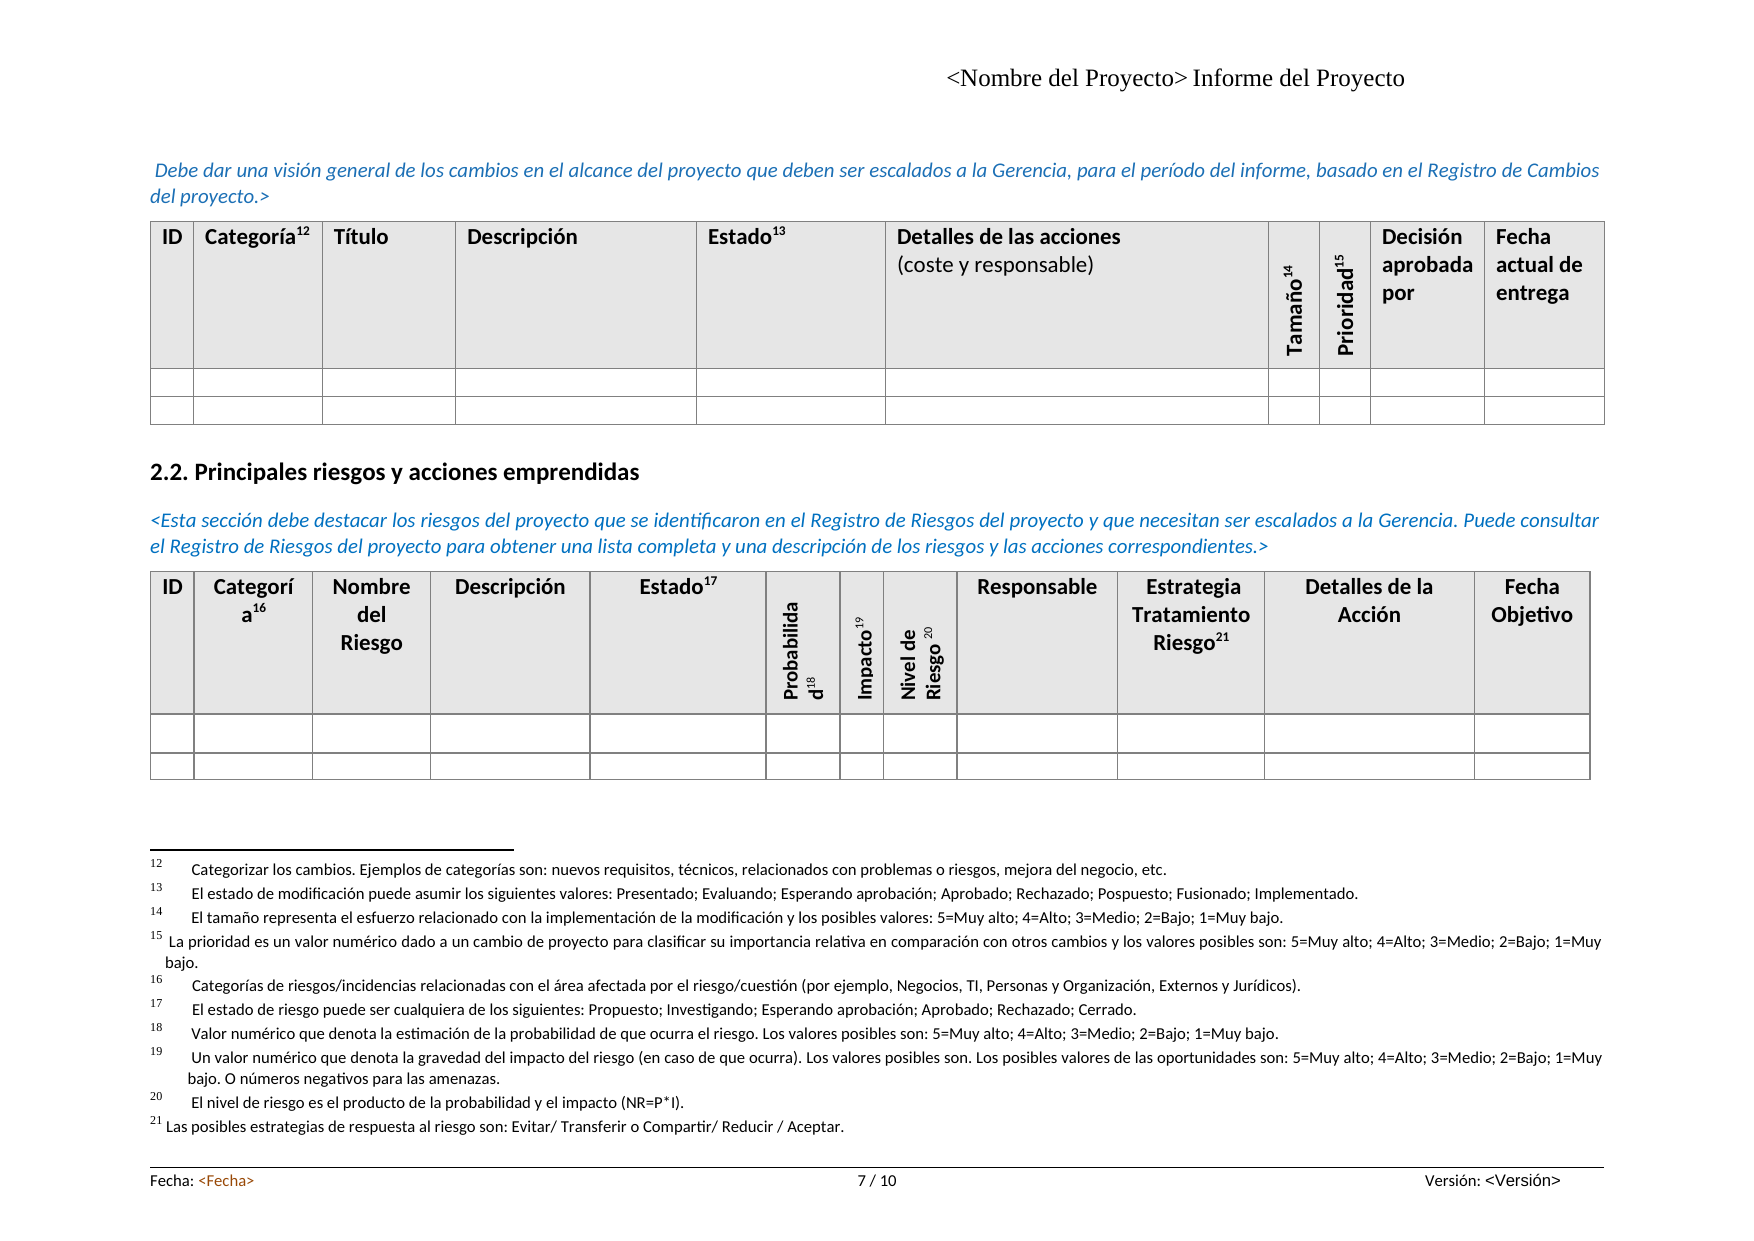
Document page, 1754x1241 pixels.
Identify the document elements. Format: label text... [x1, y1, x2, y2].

table_cell [697, 397, 885, 424]
table_cell [958, 715, 1117, 752]
table_cell [1475, 715, 1589, 752]
table_header Nombre del Riesgo [313, 572, 430, 713]
table_header Tamaño [1269, 222, 1319, 368]
table_header Categoría [194, 222, 322, 368]
table_cell [323, 369, 455, 396]
table_cell [151, 397, 193, 424]
table_cell [841, 754, 883, 779]
table_cell [1118, 754, 1264, 779]
table_cell [313, 754, 430, 779]
table_cell [431, 715, 589, 752]
table_cell [1269, 369, 1319, 396]
table_header Nivel de Riesgo [884, 572, 956, 713]
table_header ID [151, 222, 193, 368]
table_header Descripción [456, 222, 696, 368]
table_cell [1320, 369, 1370, 396]
table_header Título [323, 222, 455, 368]
table_header Fecha Objetivo [1475, 572, 1589, 713]
table_cell [195, 715, 312, 752]
table_header Estrategia Tratamiento Riesgo [1118, 572, 1264, 713]
table_cell [1485, 369, 1604, 396]
table_header Estado [591, 572, 765, 713]
table_header Fecha actual de entrega [1485, 222, 1604, 368]
table_cell [431, 754, 589, 779]
table_cell [886, 369, 1268, 396]
table_cell [1265, 754, 1474, 779]
text <Esta sección debe destacar los riesgos del proyecto que se identificaron en el Registro de Riesgos del proyecto y que necesitan ser escalados a la Gerencia. Puede consultar el Registro de Riesgos del proyecto para obtener una lista completa y una descripción de los riesgos y las acciones correspondientes.> [150, 508, 1604, 558]
table_cell [1320, 397, 1370, 424]
table_header Descripción [431, 572, 589, 713]
table_cell [841, 715, 883, 752]
table_cell [697, 369, 885, 396]
table_cell [767, 715, 839, 752]
table_cell [1475, 754, 1589, 779]
table_header Impacto [841, 572, 883, 713]
table_cell [1269, 397, 1319, 424]
table_header Responsable [958, 572, 1117, 713]
table_header Decisión aprobada por [1371, 222, 1484, 368]
table_cell [151, 369, 193, 396]
table_cell [456, 369, 696, 396]
table_cell [884, 715, 956, 752]
table_header Estado [697, 222, 885, 368]
table_cell [884, 754, 956, 779]
table_header ID [151, 572, 193, 713]
table_cell [886, 397, 1268, 424]
table_cell [456, 397, 696, 424]
table_cell [194, 369, 322, 396]
table_header Detalles de la Acción [1265, 572, 1474, 713]
table_cell [1265, 715, 1474, 752]
table_cell [195, 754, 312, 779]
table_header Detalles de las acciones (coste y responsable) [886, 222, 1268, 368]
table_cell [591, 715, 765, 752]
table_cell [1371, 397, 1484, 424]
table_cell [1485, 397, 1604, 424]
text Debe dar una visión general de los cambios en el alcance del proyecto que deben ser escalados a la Gerencia, para el período del informe, basado en el Registro de Cambios del proyecto.> [150, 158, 1604, 208]
table_cell [194, 397, 322, 424]
table_cell [323, 397, 455, 424]
table_cell [591, 754, 765, 779]
table_header Probabilidad [767, 572, 839, 713]
table_cell [767, 754, 839, 779]
table_cell [151, 754, 193, 779]
table_cell [151, 715, 193, 752]
subtitle Principales riesgos y acciones emprendidas [150, 456, 1604, 487]
table_cell [1118, 715, 1264, 752]
table_cell [1371, 369, 1484, 396]
table_cell [958, 754, 1117, 779]
table_header Prioridad [1320, 222, 1370, 368]
table_header Categoría [195, 572, 312, 713]
table_cell [313, 715, 430, 752]
